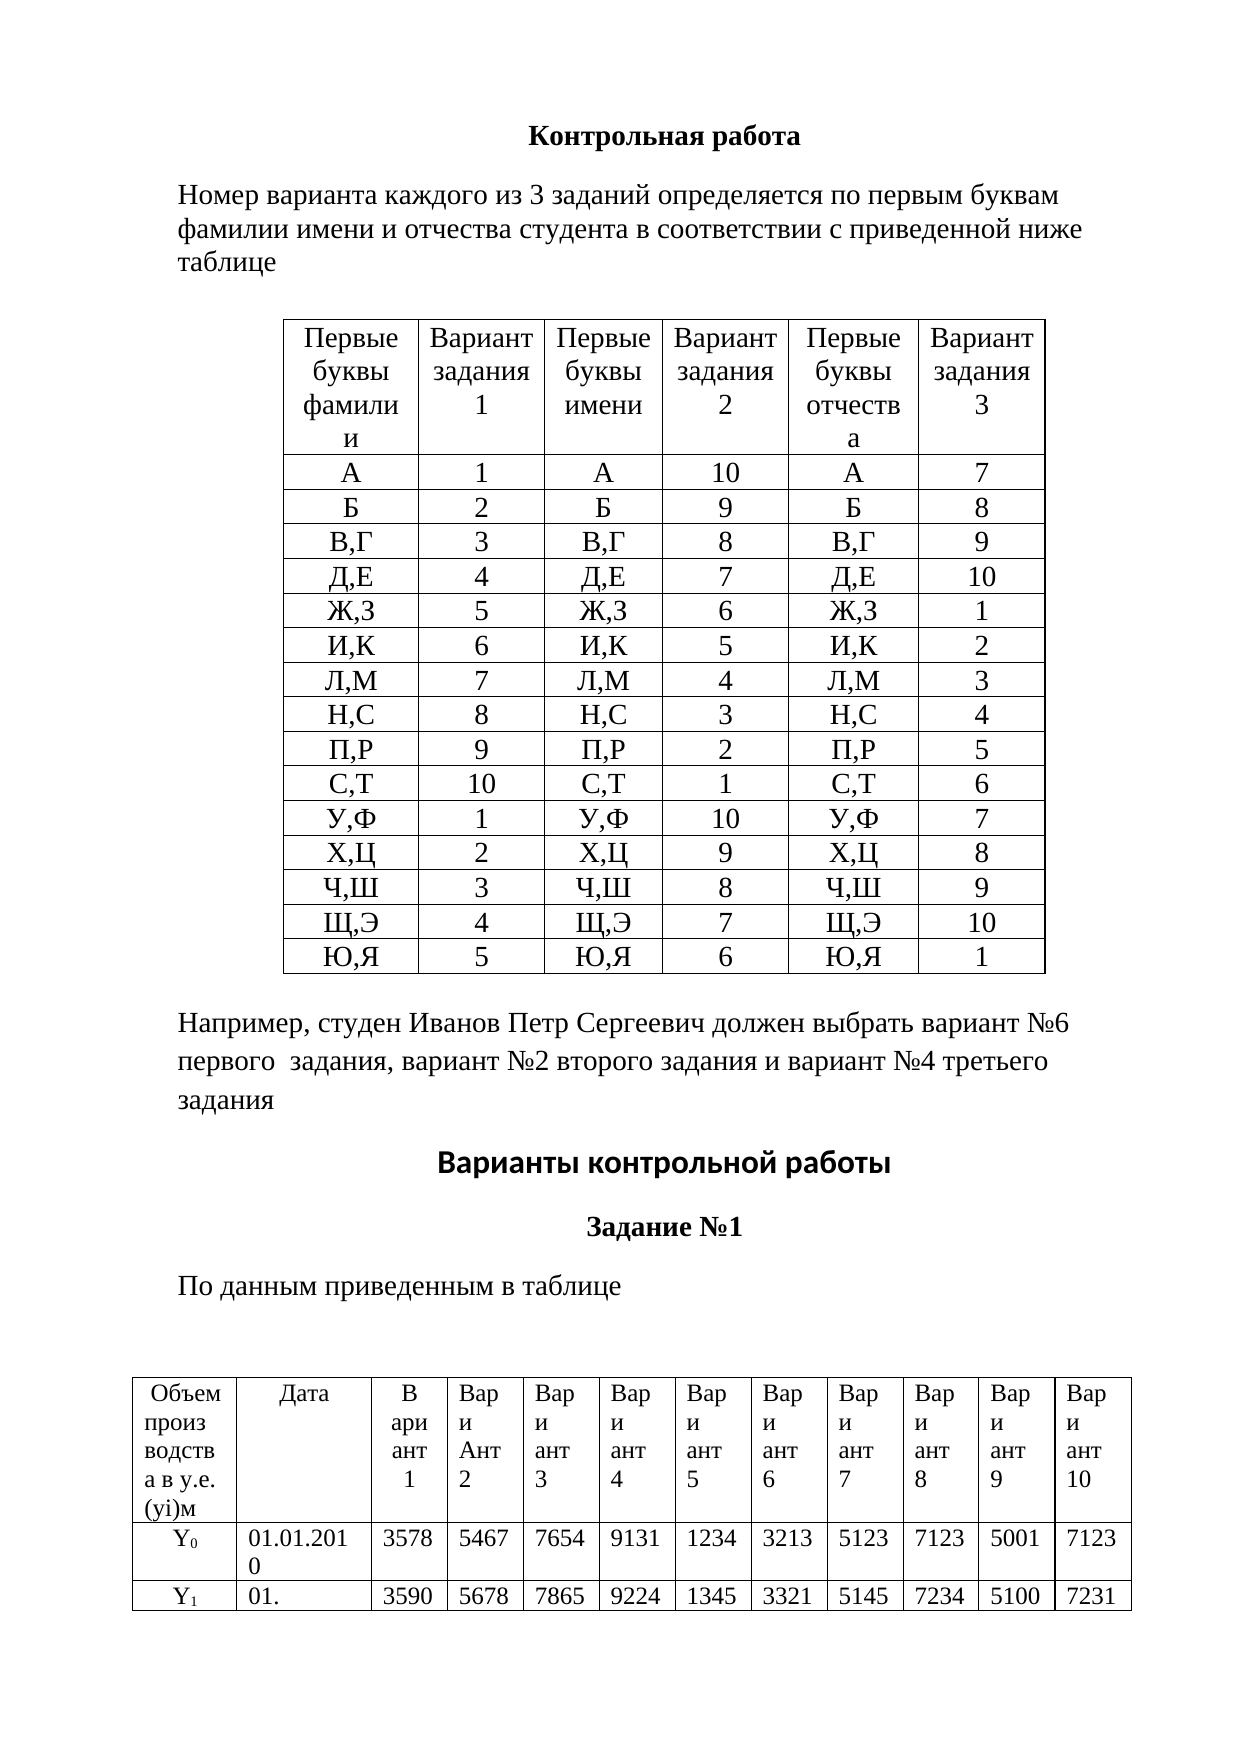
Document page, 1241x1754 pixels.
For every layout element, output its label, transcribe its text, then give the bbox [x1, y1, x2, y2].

table_cell Д,Е [545, 559, 662, 592]
table_cell Щ,Э [789, 905, 918, 938]
table_cell 5100 [979, 1581, 1054, 1610]
table_cell 8 [419, 697, 544, 731]
table_cell 7 [419, 663, 544, 696]
table_cell П,Р [284, 732, 418, 765]
table_cell Ж,З [545, 594, 662, 627]
table_cell Ж,З [789, 594, 918, 627]
table_cell 01.01.2010 [237, 1523, 371, 1580]
table_cell 10 [663, 801, 788, 834]
table_cell 1234 [676, 1523, 751, 1580]
table_cell 10 [419, 766, 544, 800]
table_cell А [789, 455, 918, 489]
table_cell Ю,Я [789, 939, 918, 973]
table_cell В,Г [789, 524, 918, 558]
table_cell 7123 [904, 1523, 978, 1580]
table_cell 7 [919, 801, 1044, 834]
table_cell 7234 [904, 1581, 978, 1610]
table_cell 8 [663, 870, 788, 904]
table_cell 10 [919, 905, 1044, 938]
text Номер варианта каждого из 3 заданий определяется по первым буквам фамилии имени и отчества студента в соответствии с приведенной ниже таблице [177, 177, 1152, 278]
table_cell 6 [419, 628, 544, 662]
table_cell 9 [919, 524, 1044, 558]
table_header Bари ант 8 [904, 1378, 978, 1522]
table_cell Б [789, 490, 918, 523]
table_cell 7 [663, 905, 788, 938]
table_header Вариант задания 2 [663, 320, 788, 454]
table_cell У,Ф [789, 801, 918, 834]
table_cell Y1 [133, 1581, 236, 1610]
table_cell Н,С [789, 697, 918, 731]
table_cell 3590 [372, 1581, 447, 1610]
table_header Bари ант 10 [1056, 1378, 1131, 1522]
table_cell 7654 [524, 1523, 599, 1580]
table_cell 2 [419, 836, 544, 869]
table_header Bари ант 4 [600, 1378, 675, 1522]
table_cell 7 [663, 559, 788, 592]
table_cell 3 [419, 870, 544, 904]
table_cell 2 [419, 490, 544, 523]
table_cell 1 [419, 455, 544, 489]
table_cell 1 [663, 766, 788, 800]
table_cell 3321 [752, 1581, 827, 1610]
table_cell 3578 [372, 1523, 447, 1580]
table_cell А [545, 455, 662, 489]
table_cell 9 [663, 490, 788, 523]
table_cell 1345 [676, 1581, 751, 1610]
table_cell 5123 [828, 1523, 903, 1580]
table_header Первые буквы отчества [789, 320, 918, 454]
table_cell Д,Е [789, 559, 918, 592]
table_cell 5001 [979, 1523, 1054, 1580]
table_cell Б [284, 490, 418, 523]
table_cell 7 [919, 455, 1044, 489]
table_cell У,Ф [284, 801, 418, 834]
table_header Вариант задания 3 [919, 320, 1044, 454]
table_cell 9 [919, 870, 1044, 904]
table_cell 6 [663, 594, 788, 627]
table_cell С,Т [545, 766, 662, 800]
table_cell 5145 [828, 1581, 903, 1610]
table_cell 3 [663, 697, 788, 731]
table_header Bари ант 9 [979, 1378, 1054, 1522]
table_header Дата [237, 1378, 371, 1522]
table_cell И,К [789, 628, 918, 662]
table_cell 1 [419, 801, 544, 834]
table_header Первые буквы имени [545, 320, 662, 454]
table_cell П,Р [545, 732, 662, 765]
table_header Bари ант 1 [372, 1378, 447, 1522]
table_cell 9224 [600, 1581, 675, 1610]
table_cell Х,Ц [284, 836, 418, 869]
table_cell 6 [663, 939, 788, 973]
table_cell 10 [663, 455, 788, 489]
table_cell 4 [663, 663, 788, 696]
table_cell Ч,Ш [284, 870, 418, 904]
table_cell 4 [419, 559, 544, 592]
table_cell Х,Ц [789, 836, 918, 869]
table_cell Ж,З [284, 594, 418, 627]
table_cell 3213 [752, 1523, 827, 1580]
table_cell 2 [663, 732, 788, 765]
table_header Первые буквы фамилии [284, 320, 418, 454]
table_cell 1 [919, 939, 1044, 973]
table_cell 4 [919, 697, 1044, 731]
table_cell 7865 [524, 1581, 599, 1610]
table_cell Н,С [284, 697, 418, 731]
table_cell Л,М [545, 663, 662, 696]
table_header Объем произ водства в у.е. (yi)м [133, 1378, 236, 1522]
table_cell И,К [284, 628, 418, 662]
table_cell Д,Е [284, 559, 418, 592]
table_cell Н,С [545, 697, 662, 731]
table_cell 10 [919, 559, 1044, 592]
table_cell С,Т [789, 766, 918, 800]
table_cell Б [545, 490, 662, 523]
table_cell 7123 [1056, 1523, 1131, 1580]
table_cell Щ,Э [545, 905, 662, 938]
table_cell Ю,Я [284, 939, 418, 973]
table_cell У,Ф [545, 801, 662, 834]
table_header Bари Ант 2 [448, 1378, 523, 1522]
table_cell Ч,Ш [789, 870, 918, 904]
table_cell А [284, 455, 418, 489]
table_cell 5 [419, 594, 544, 627]
table_header Bари ант 6 [752, 1378, 827, 1522]
table_cell С,Т [284, 766, 418, 800]
table_cell 1 [919, 594, 1044, 627]
table_header Вариант задания 1 [419, 320, 544, 454]
table_cell 8 [919, 836, 1044, 869]
table_cell 5 [419, 939, 544, 973]
text Задание №1 [177, 1209, 1152, 1242]
table_cell 2 [919, 628, 1044, 662]
table_cell 01.04.2010 [237, 1581, 371, 1610]
table_cell Щ,Э [284, 905, 418, 938]
table_cell П,Р [789, 732, 918, 765]
text Например, студен Иванов Петр Сергеевич должен выбрать вариант №6 первого задания, вариант №2 второго задания и вариант №4 третьего задания [177, 958, 1152, 1115]
table_header Bари ант 5 [676, 1378, 751, 1522]
table_cell 5 [919, 732, 1044, 765]
table_cell Y0 [133, 1523, 236, 1580]
text По данным приведенным в таблице [177, 1268, 1152, 1302]
table_cell 6 [919, 766, 1044, 800]
table_cell Л,М [789, 663, 918, 696]
table_cell В,Г [545, 524, 662, 558]
table_header Bари ант 3 [524, 1378, 599, 1522]
table_cell Ю,Я [545, 939, 662, 973]
table_cell Л,М [284, 663, 418, 696]
text Контрольная работа [177, 118, 1152, 152]
table_cell 5 [663, 628, 788, 662]
table_cell И,К [545, 628, 662, 662]
table_cell Ч,Ш [545, 870, 662, 904]
table_cell 7231 [1056, 1581, 1131, 1610]
table_cell 5467 [448, 1523, 523, 1580]
table_cell 3 [919, 663, 1044, 696]
table_cell 3 [419, 524, 544, 558]
table_cell 8 [663, 524, 788, 558]
table_cell 4 [419, 905, 544, 938]
table_header Bари ант 7 [828, 1378, 903, 1522]
table_cell 9 [663, 836, 788, 869]
table_cell 9131 [600, 1523, 675, 1580]
table_cell 9 [419, 732, 544, 765]
table_cell 5678 [448, 1581, 523, 1610]
table_cell Х,Ц [545, 836, 662, 869]
text Варианты контрольной работы [177, 1141, 1152, 1182]
table_cell В,Г [284, 524, 418, 558]
table_cell 8 [919, 490, 1044, 523]
